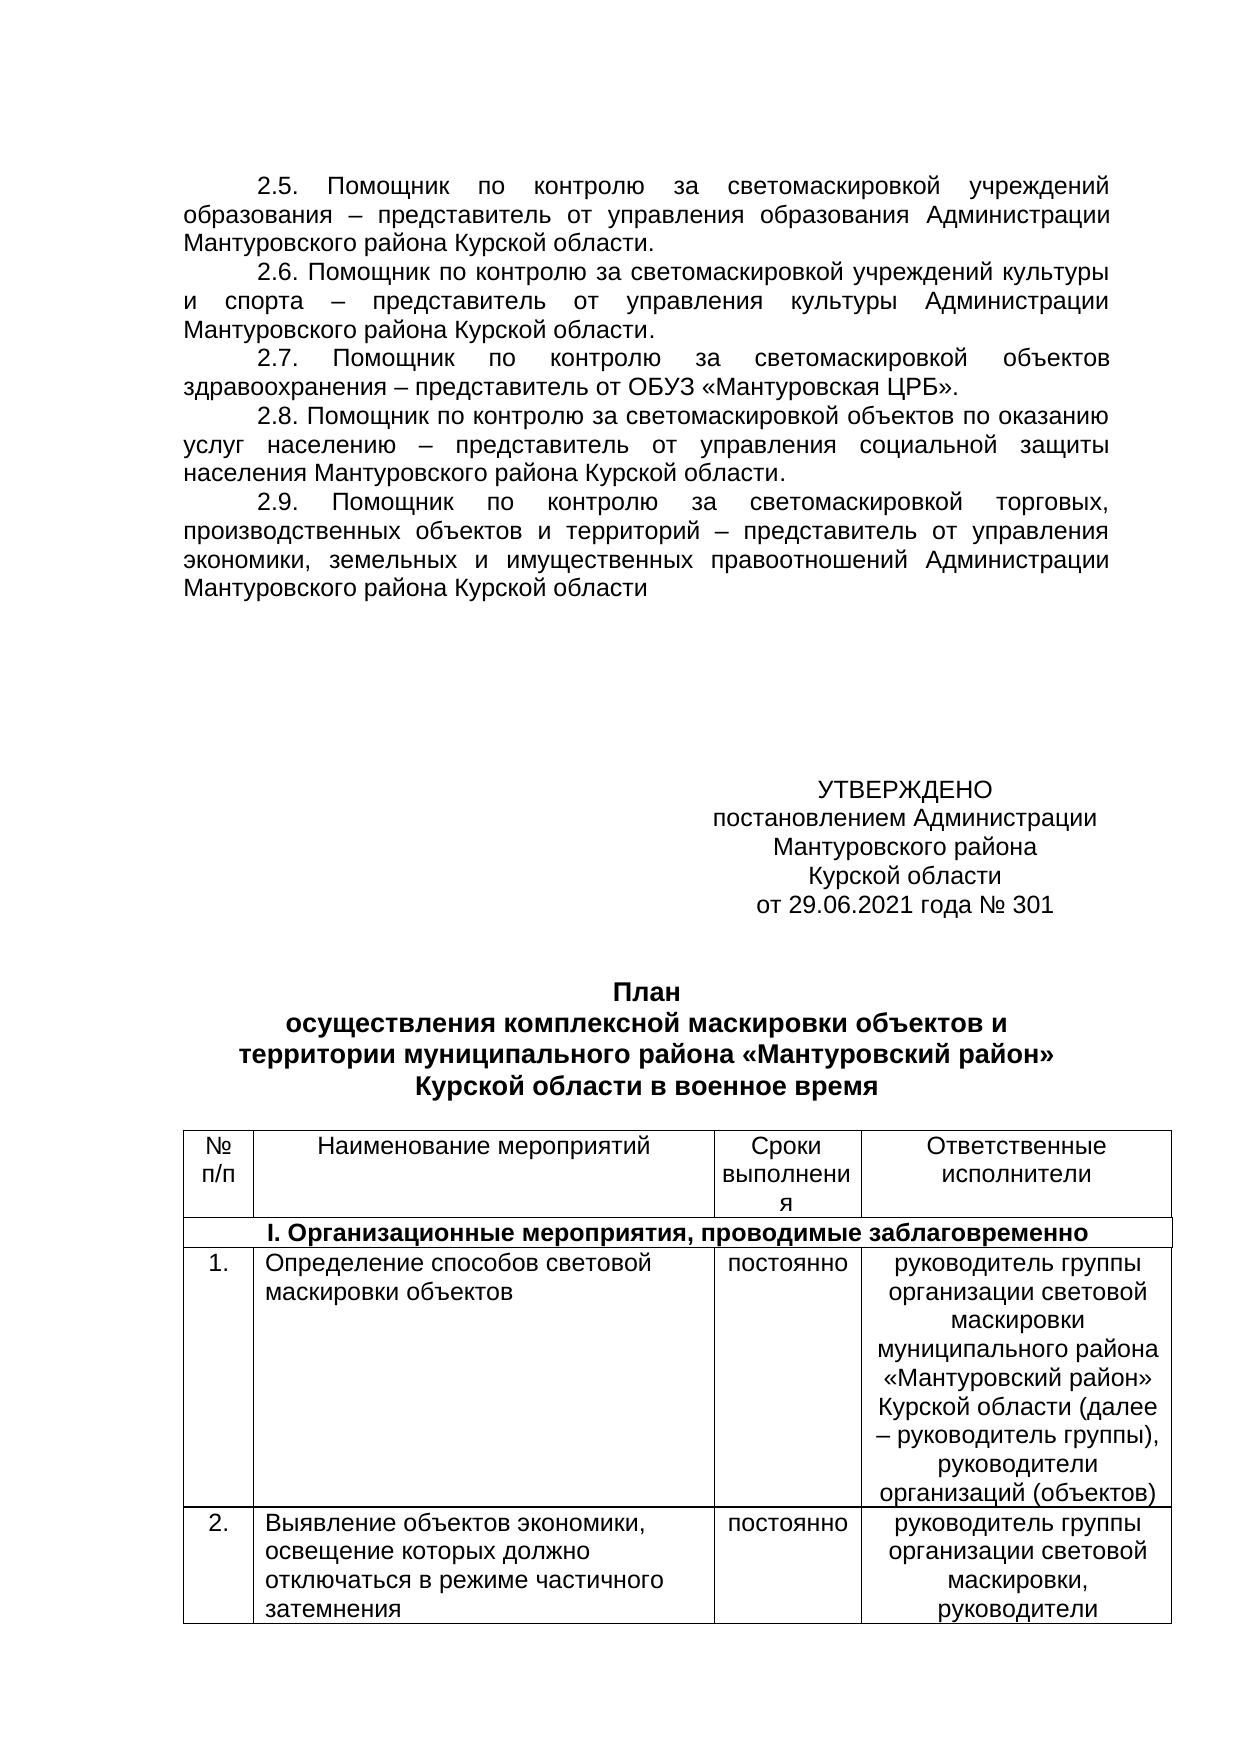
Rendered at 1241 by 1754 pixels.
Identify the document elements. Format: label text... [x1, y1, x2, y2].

table_cell руководитель группы организации световой маскировки муниципального района «Мантуровский район» Курской области (далее – руководитель группы), руководители организаций (объектов) [862, 1248, 1171, 1506]
text План [183, 976, 1110, 1007]
table_cell постоянно [715, 1508, 861, 1622]
text территории муниципального района «Мантуровский район» [183, 1038, 1110, 1069]
table_cell [184, 1508, 253, 1622]
text УТВЕРЖДЕНО [700, 774, 1110, 803]
table_cell [184, 1248, 253, 1506]
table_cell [862, 1508, 1171, 1622]
table_header № п/п [184, 1131, 253, 1217]
text осуществления комплексной маскировки объектов и [183, 1007, 1110, 1038]
text 2.8. Помощник по контролю за светомаскировкой объектов по оказанию услуг населению – представитель от управления социальной защиты населения Мантуровского района Курской области. [183, 401, 1110, 487]
text Курской области [700, 861, 1110, 889]
text от 29.06.2021 года № 301 [700, 889, 1110, 918]
text 2.6. Помощник по контролю за светомаскировкой учреждений культуры и спорта – представитель от управления культуры Администрации Мантуровского района Курской области. [183, 257, 1110, 343]
table_header Наименование мероприятий [254, 1131, 714, 1217]
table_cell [254, 1508, 714, 1622]
text Мантуровского района [700, 832, 1110, 861]
table_header Сроки выполнения [715, 1131, 861, 1217]
text Курской области в военное время [183, 1069, 1110, 1101]
text постановлением Администрации [700, 803, 1110, 832]
text 2.9. Помощник по контролю за светомаскировкой торговых, производственных объектов и территорий – представитель от управления экономики, земельных и имущественных правоотношений Администрации Мантуровского района Курской области [183, 487, 1110, 602]
table_cell Определение способов световой маскировки объектов [254, 1248, 714, 1506]
table_header Ответственные исполнители [862, 1131, 1171, 1217]
table_cell I. Организационные мероприятия, проводимые заблаговременно [184, 1218, 1172, 1247]
table_cell постоянно [715, 1248, 861, 1506]
text 2.7. Помощник по контролю за светомаскировкой объектов здравоохранения – представитель от ОБУЗ «Мантуровская ЦРБ». [183, 343, 1110, 401]
text 2.5. Помощник по контролю за светомаскировкой учреждений образования – представитель от управления образования Администрации Мантуровского района Курской области. [183, 171, 1110, 257]
